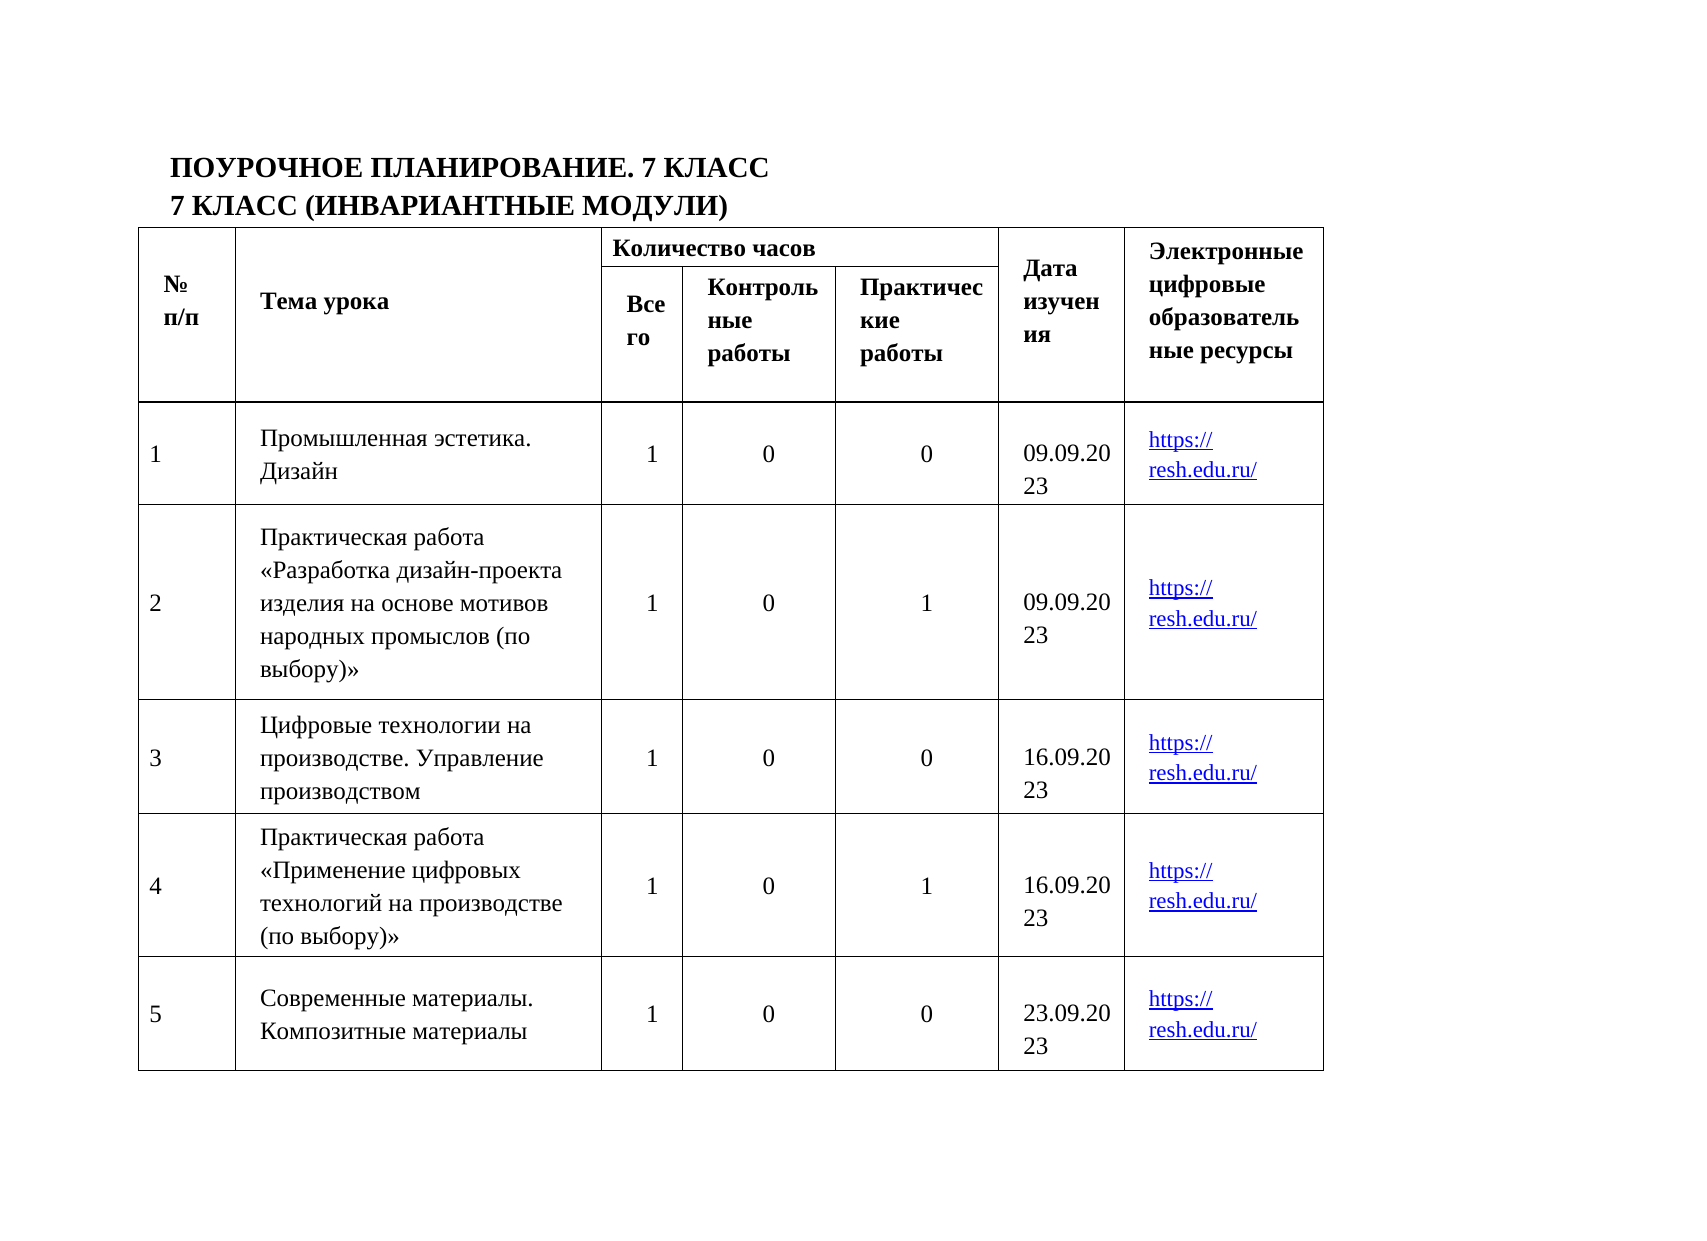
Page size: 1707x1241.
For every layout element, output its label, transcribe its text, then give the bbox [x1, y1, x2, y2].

table_cell 0 [683, 700, 835, 813]
table_cell https://resh.edu.ru/ [1125, 700, 1323, 813]
table_cell 1 [602, 700, 682, 813]
table_cell 4 [139, 814, 235, 956]
table_header Количество часов [602, 228, 998, 266]
table_cell 1 [602, 814, 682, 956]
table_cell 1 [836, 505, 998, 699]
table_cell https://resh.edu.ru/ [1125, 814, 1323, 956]
table_cell Практические работы [836, 267, 998, 401]
text 7 КЛАСС (ИНВАРИАНТНЫЕ МОДУЛИ) [162, 188, 1557, 222]
table_cell 0 [836, 403, 998, 504]
table_cell 0 [683, 957, 835, 1069]
table_cell 09.09.2023 [999, 403, 1124, 504]
table_cell 1 [602, 403, 682, 504]
table_cell 1 [139, 403, 235, 504]
table_cell 0 [683, 814, 835, 956]
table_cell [1125, 957, 1323, 1069]
table_cell Практическая работа «Применение цифровых технологий на производстве (по выбору)» [236, 814, 601, 956]
table_cell 1 [602, 957, 682, 1069]
table_cell 0 [836, 700, 998, 813]
table_cell 1 [836, 814, 998, 956]
table_cell Современные материалы. Композитные материалы [236, 957, 601, 1069]
table_header № п/п [139, 228, 235, 401]
table_cell 2 [139, 505, 235, 699]
table_header Дата изучения [999, 228, 1124, 401]
table_cell 3 [139, 700, 235, 813]
table_cell 0 [683, 403, 835, 504]
table_cell https://resh.edu.ru/ [1125, 403, 1323, 504]
table_cell Всего [602, 267, 682, 401]
table_cell 16.09.2023 [999, 814, 1124, 956]
text ПОУРОЧНОЕ ПЛАНИРОВАНИЕ. 7 КЛАСС [162, 150, 1557, 183]
table_cell https://resh.edu.ru/ [1125, 505, 1323, 699]
table_cell 5 [139, 957, 235, 1069]
table_cell Цифровые технологии на производстве. Управление производством [236, 700, 601, 813]
table_cell 0 [836, 957, 998, 1069]
table_cell Промышленная эстетика. Дизайн [236, 403, 601, 504]
table_header Электронные цифровые образовательные ресурсы [1125, 228, 1323, 401]
table_cell 0 [683, 505, 835, 699]
table_header Тема урока [236, 228, 601, 401]
table_cell 09.09.2023 [999, 505, 1124, 699]
table_cell 1 [602, 505, 682, 699]
table_cell Контрольные работы [683, 267, 835, 401]
table_cell 23.09.2023 [999, 957, 1124, 1069]
table_cell 16.09.2023 [999, 700, 1124, 813]
table_cell Практическая работа «Разработка дизайн-проекта изделия на основе мотивов народных промыслов (по выбору)» [236, 505, 601, 699]
